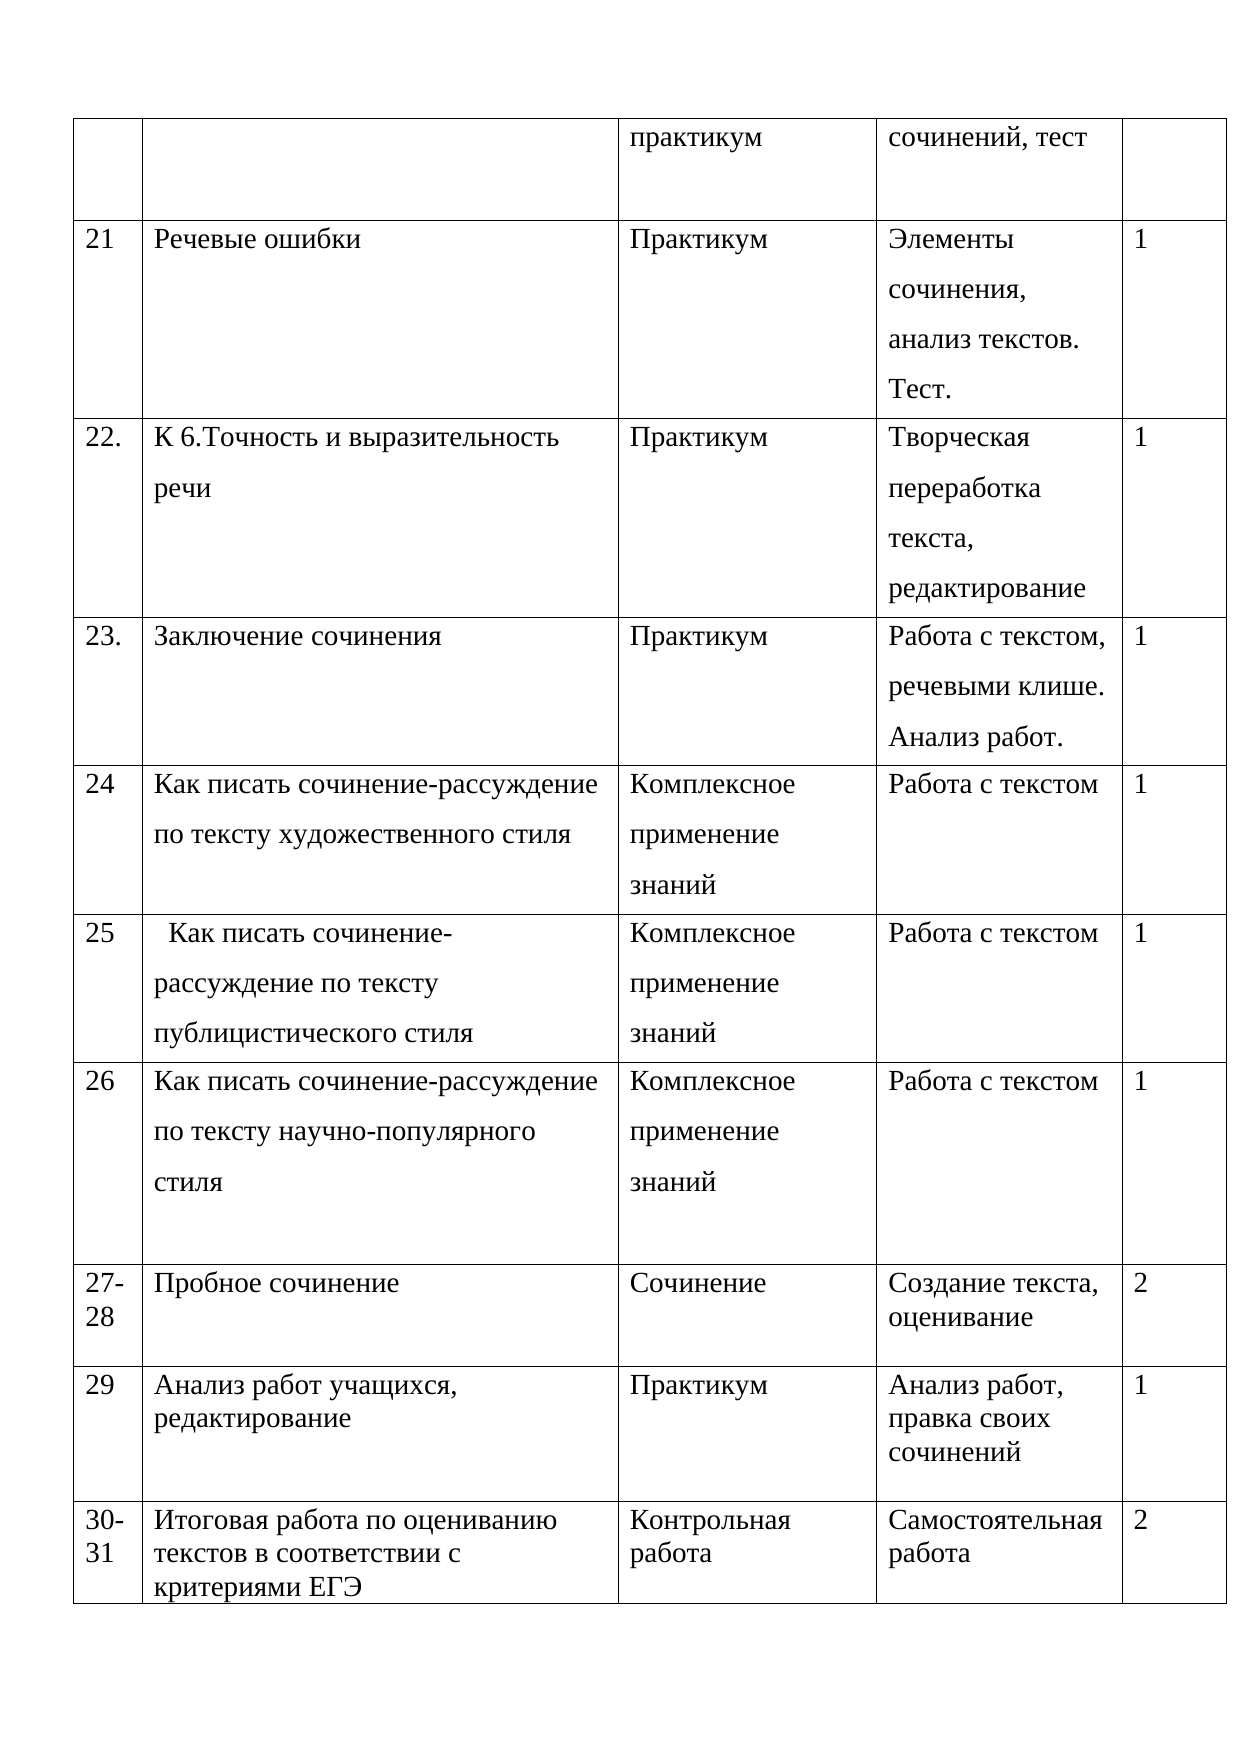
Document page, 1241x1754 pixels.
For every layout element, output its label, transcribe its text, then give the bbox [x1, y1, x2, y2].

table_cell 2 [1123, 1265, 1226, 1366]
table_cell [619, 119, 876, 220]
table_cell Комплексное применение знаний [619, 915, 876, 1062]
table_cell 1 [1123, 915, 1226, 1062]
table_cell Практикум [619, 618, 876, 765]
table_cell Речевые ошибки [143, 221, 618, 418]
table_cell 30-31 [74, 1502, 142, 1603]
table_cell 1 [1123, 766, 1226, 914]
table_cell Заключение сочинения [143, 618, 618, 765]
table_cell 2 [1123, 1502, 1226, 1603]
table_cell Создание текста, оценивание [877, 1265, 1122, 1366]
table_cell Практикум [619, 1367, 876, 1501]
table_cell Как писать сочинение-рассуждение по тексту художественного стиля [143, 766, 618, 914]
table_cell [143, 119, 618, 220]
table_cell К 6.Точность и выразительность речи [143, 419, 618, 617]
table_cell Самостоятельная работа [877, 1502, 1122, 1603]
table_cell Контрольная работа [619, 1502, 876, 1603]
table_cell Итоговая работа по оцениванию текстов в соответствии с критериями ЕГЭ [143, 1502, 618, 1603]
table_cell Как писать сочинение-рассуждение по тексту публицистического стиля [143, 915, 618, 1062]
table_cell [877, 119, 1122, 220]
table_cell Работа с текстом [877, 766, 1122, 914]
table_cell 1 [1123, 1063, 1226, 1264]
table_cell Работа с текстом [877, 1063, 1122, 1264]
table_cell Элементы сочинения, анализ текстов. Тест. [877, 221, 1122, 418]
table_cell 22. [74, 419, 142, 617]
table_cell Комплексное применение знаний [619, 1063, 876, 1264]
table_cell Анализ работ, правка своих сочинений [877, 1367, 1122, 1501]
table_cell Сочинение [619, 1265, 876, 1366]
table_cell 27-28 [74, 1265, 142, 1366]
table_cell Практикум [619, 419, 876, 617]
table_cell Анализ работ учащихся, редактирование [143, 1367, 618, 1501]
table_cell 29 [74, 1367, 142, 1501]
table_cell 23. [74, 618, 142, 765]
table_cell Комплексное применение знаний [619, 766, 876, 914]
table_cell Творческая переработка текста, редактирование [877, 419, 1122, 617]
table_cell 26 [74, 1063, 142, 1264]
table_cell 1 [1123, 1367, 1226, 1501]
table_cell 1 [1123, 419, 1226, 617]
table_cell Работа с текстом, речевыми клише. Анализ работ. [877, 618, 1122, 765]
table_cell 24 [74, 766, 142, 914]
table_cell Практикум [619, 221, 876, 418]
table_cell 25 [74, 915, 142, 1062]
table_cell Как писать сочинение-рассуждение по тексту научно-популярного стиля [143, 1063, 618, 1264]
table_cell 1 [1123, 119, 1226, 220]
table_cell 20 [74, 119, 142, 220]
table_cell Пробное сочинение [143, 1265, 618, 1366]
table_cell Работа с текстом [877, 915, 1122, 1062]
table_cell 1 [1123, 221, 1226, 418]
table_cell 1 [1123, 618, 1226, 765]
table_cell 21 [74, 221, 142, 418]
